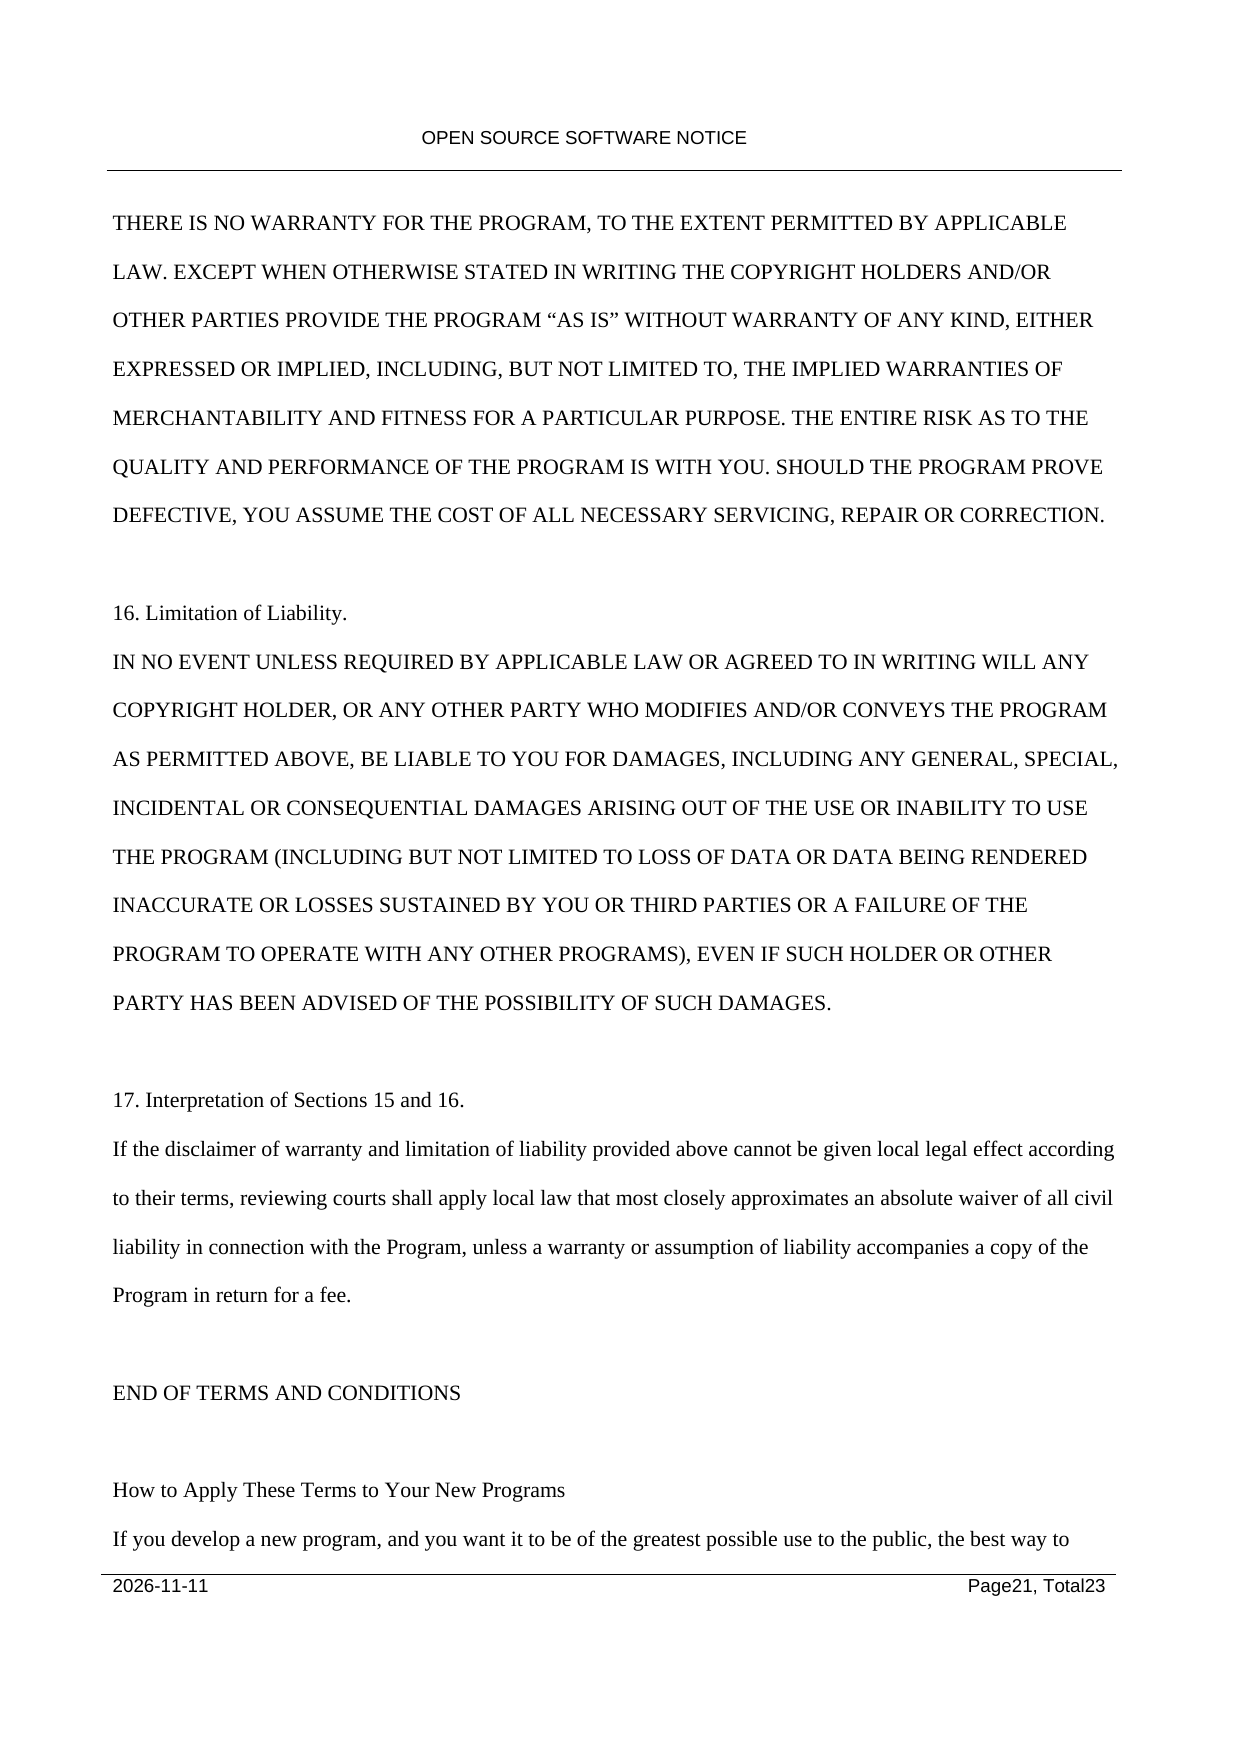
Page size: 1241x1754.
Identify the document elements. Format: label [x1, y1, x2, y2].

text [112, 206, 1128, 1555]
